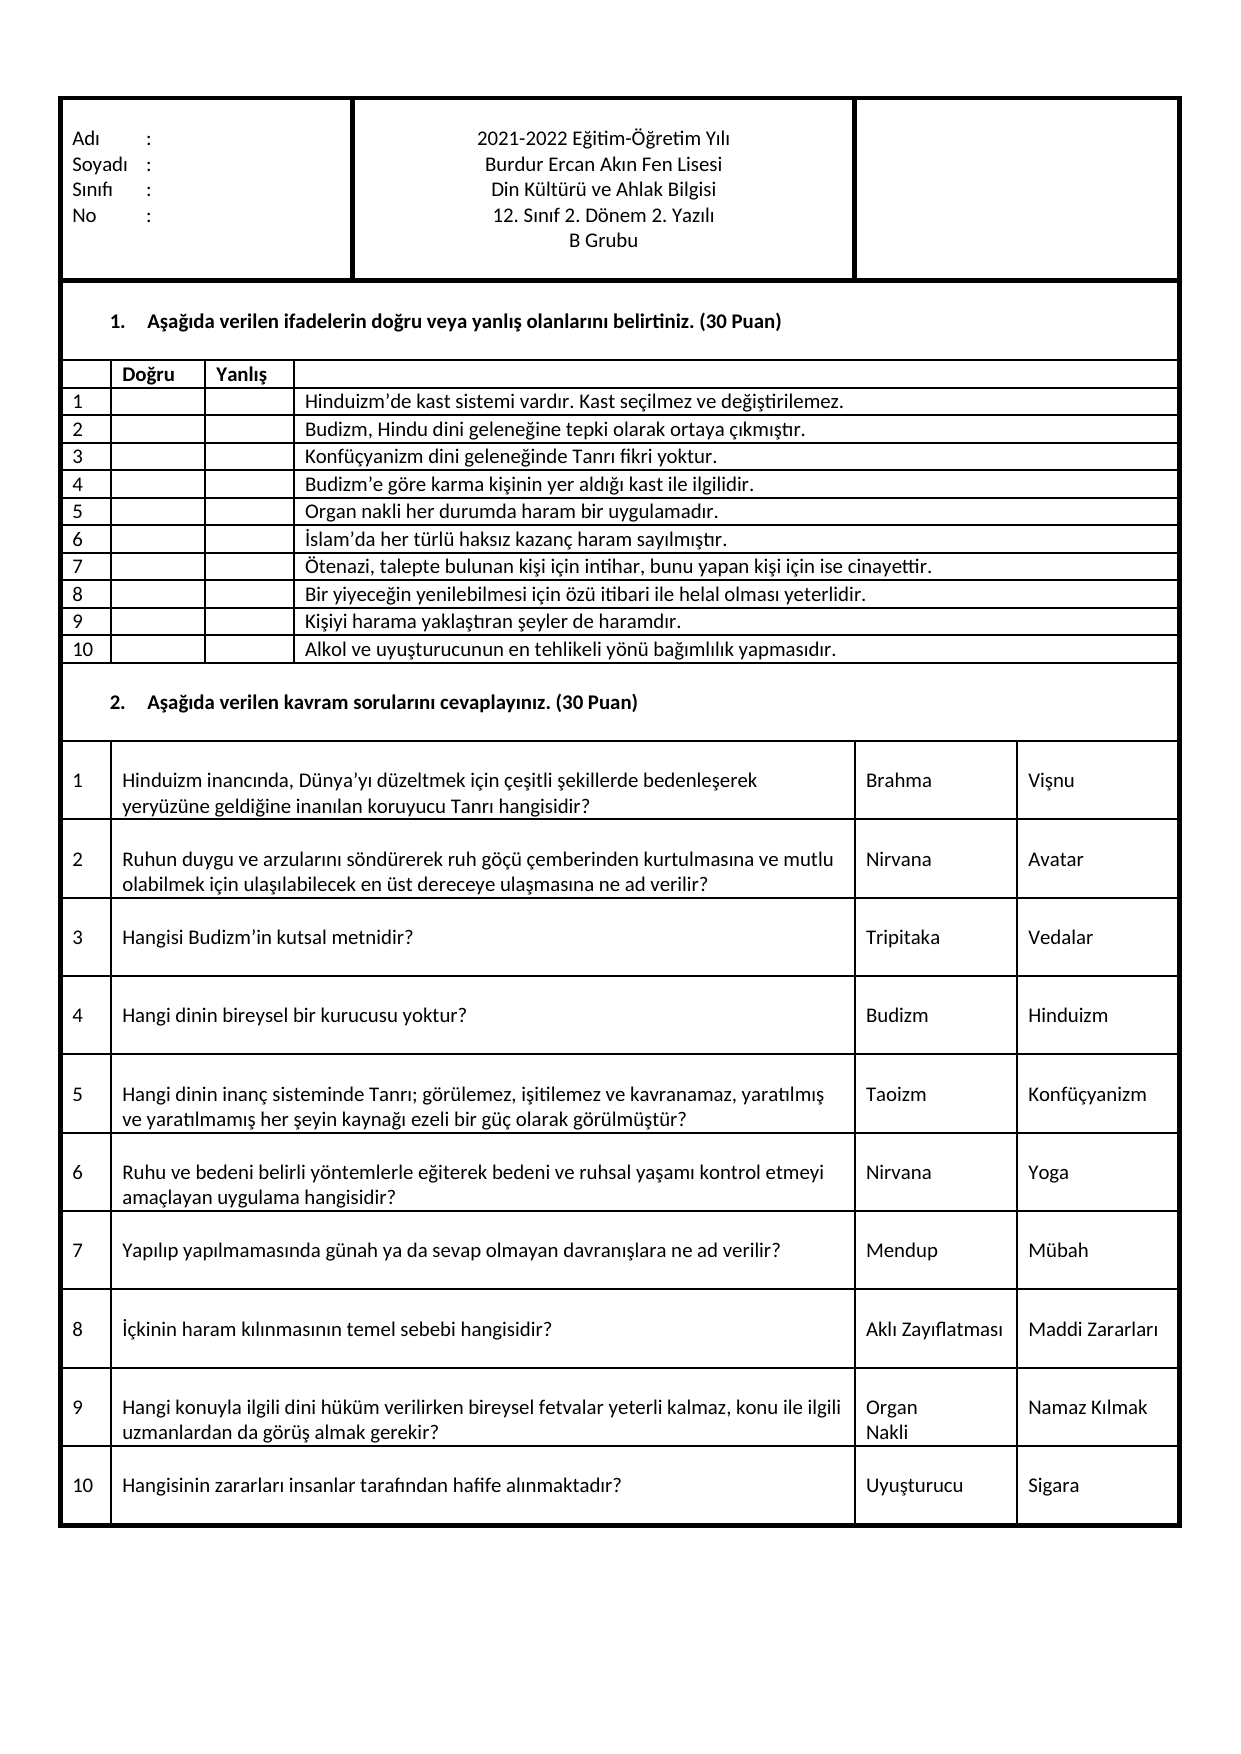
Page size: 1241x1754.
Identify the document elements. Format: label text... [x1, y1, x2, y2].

table_cell Mendup [856, 1212, 1016, 1288]
table_cell 8 [63, 581, 110, 607]
table_cell [206, 499, 293, 524]
table_cell Namaz Kılmak [1018, 1369, 1177, 1445]
table_cell Doğru [112, 361, 204, 387]
table_cell 2 [63, 820, 110, 897]
table_cell [206, 416, 293, 442]
table_cell Kişiyi harama yaklaştıran şeyler de haramdır. [295, 609, 1177, 634]
table_cell Hinduizm inancında, Dünya’yı düzeltmek için çeşitli şekillerde bedenleşerek yeryüzüne geldiğine inanılan koruyucu Tanrı hangisidir? [112, 742, 854, 818]
table_cell Nirvana [856, 1134, 1016, 1210]
table_cell Hangi konuyla ilgili dini hüküm verilirken bireysel fetvalar yeterli kalmaz, konu ile ilgili uzmanlardan da görüş almak gerekir? [112, 1369, 854, 1445]
table_cell [112, 416, 204, 442]
table_header Adı : Soyadı : Sınıfı : No : [63, 100, 350, 278]
table_cell Mübah [1018, 1212, 1177, 1288]
table_cell Hangi dinin inanç sisteminde Tanrı; görülemez, işitilemez ve kavranamaz, yaratılmış ve yaratılmamış her şeyin kaynağı ezeli bir güç olarak görülmüştür? [112, 1055, 854, 1132]
table_cell Hangisinin zararları insanlar tarafından hafife alınmaktadır? [112, 1447, 854, 1523]
table_cell Hangisi Budizm’in kutsal metnidir? [112, 899, 854, 975]
table_cell 9 [63, 609, 110, 634]
table_cell 5 [63, 499, 110, 524]
table_cell [112, 471, 204, 497]
table_cell 10 [63, 636, 110, 662]
table_cell Budizm, Hindu dini geleneğine tepki olarak ortaya çıkmıştır. [295, 416, 1177, 442]
table_cell Bir yiyeceğin yenilebilmesi için özü itibari ile helal olması yeterlidir. [295, 581, 1177, 607]
table_cell Vedalar [1018, 899, 1177, 975]
table_header [857, 100, 1177, 278]
table_cell Ruhu ve bedeni belirli yöntemlerle eğiterek bedeni ve ruhsal yaşamı kontrol etmeyi amaçlayan uygulama hangisidir? [112, 1134, 854, 1210]
table_cell 3 [63, 899, 110, 975]
table_cell 1 [63, 389, 110, 414]
table_cell [206, 581, 293, 607]
table_cell [206, 554, 293, 579]
table_cell 3 [63, 444, 110, 469]
table_cell Brahma [856, 742, 1016, 818]
table_cell [112, 389, 204, 414]
table_cell Alkol ve uyuşturucunun en tehlikeli yönü bağımlılık yapmasıdır. [295, 636, 1177, 662]
table_cell 7 [63, 1212, 110, 1288]
table_cell 1 [63, 742, 110, 818]
table_cell Hinduizm [1018, 977, 1177, 1053]
table_cell 6 [63, 1134, 110, 1210]
table_cell 6 [63, 526, 110, 552]
table_cell 10 [63, 1447, 110, 1523]
table_cell Aklı Zayıflatması [856, 1290, 1016, 1367]
table_cell Organ Nakli [856, 1369, 1016, 1445]
table_cell [206, 526, 293, 552]
table_cell [206, 444, 293, 469]
table_cell Yanlış [206, 361, 293, 387]
table_cell Avatar [1018, 820, 1177, 897]
table_cell Konfüçyanizm dini geleneğinde Tanrı fikri yoktur. [295, 444, 1177, 469]
table_cell [63, 361, 110, 387]
table_cell Nirvana [856, 820, 1016, 897]
table_cell Taoizm [856, 1055, 1016, 1132]
table_cell [206, 609, 293, 634]
table_cell [295, 361, 1177, 387]
table_cell 9 [63, 1369, 110, 1445]
table_cell Uyuşturucu [856, 1447, 1016, 1523]
table_header 2021-2022 Eğitim-Öğretim Yılı Burdur Ercan Akın Fen Lisesi Din Kültürü ve Ahlak Bilgisi 12. Sınıf 2. Dönem 2. Yazılı B Grubu [355, 100, 852, 278]
table_cell [206, 389, 293, 414]
table_cell [112, 609, 204, 634]
table_cell Ötenazi, talepte bulunan kişi için intihar, bunu yapan kişi için ise cinayettir. [295, 554, 1177, 579]
table_cell Yapılıp yapılmamasında günah ya da sevap olmayan davranışlara ne ad verilir? [112, 1212, 854, 1288]
table_cell Tripitaka [856, 899, 1016, 975]
table_cell [112, 526, 204, 552]
table_cell Aşağıda verilen kavram sorularını cevaplayınız. (30 Puan) [63, 664, 1177, 740]
table_cell 4 [63, 471, 110, 497]
table_cell Maddi Zararları [1018, 1290, 1177, 1367]
table_cell Sigara [1018, 1447, 1177, 1523]
table_cell Organ nakli her durumda haram bir uygulamadır. [295, 499, 1177, 524]
table_cell Vişnu [1018, 742, 1177, 818]
table_cell [112, 554, 204, 579]
table_cell Budizm [856, 977, 1016, 1053]
table_cell Budizm’e göre karma kişinin yer aldığı kast ile ilgilidir. [295, 471, 1177, 497]
table_cell [206, 471, 293, 497]
table_cell Hinduizm’de kast sistemi vardır. Kast seçilmez ve değiştirilemez. [295, 389, 1177, 414]
table_cell Aşağıda verilen ifadelerin doğru veya yanlış olanlarını belirtiniz. (30 Puan) [63, 283, 1177, 359]
table_cell 2 [63, 416, 110, 442]
table_cell [112, 581, 204, 607]
table_cell 8 [63, 1290, 110, 1367]
table_cell 4 [63, 977, 110, 1053]
table_cell Konfüçyanizm [1018, 1055, 1177, 1132]
table_cell Yoga [1018, 1134, 1177, 1210]
table_cell 5 [63, 1055, 110, 1132]
table_cell İslam’da her türlü haksız kazanç haram sayılmıştır. [295, 526, 1177, 552]
table_cell [112, 636, 204, 662]
table_cell [206, 636, 293, 662]
table_cell Hangi dinin bireysel bir kurucusu yoktur? [112, 977, 854, 1053]
table_cell İçkinin haram kılınmasının temel sebebi hangisidir? [112, 1290, 854, 1367]
table_cell Ruhun duygu ve arzularını söndürerek ruh göçü çemberinden kurtulmasına ve mutlu olabilmek için ulaşılabilecek en üst dereceye ulaşmasına ne ad verilir? [112, 820, 854, 897]
table_cell [112, 444, 204, 469]
table_cell 7 [63, 554, 110, 579]
table_cell [112, 499, 204, 524]
